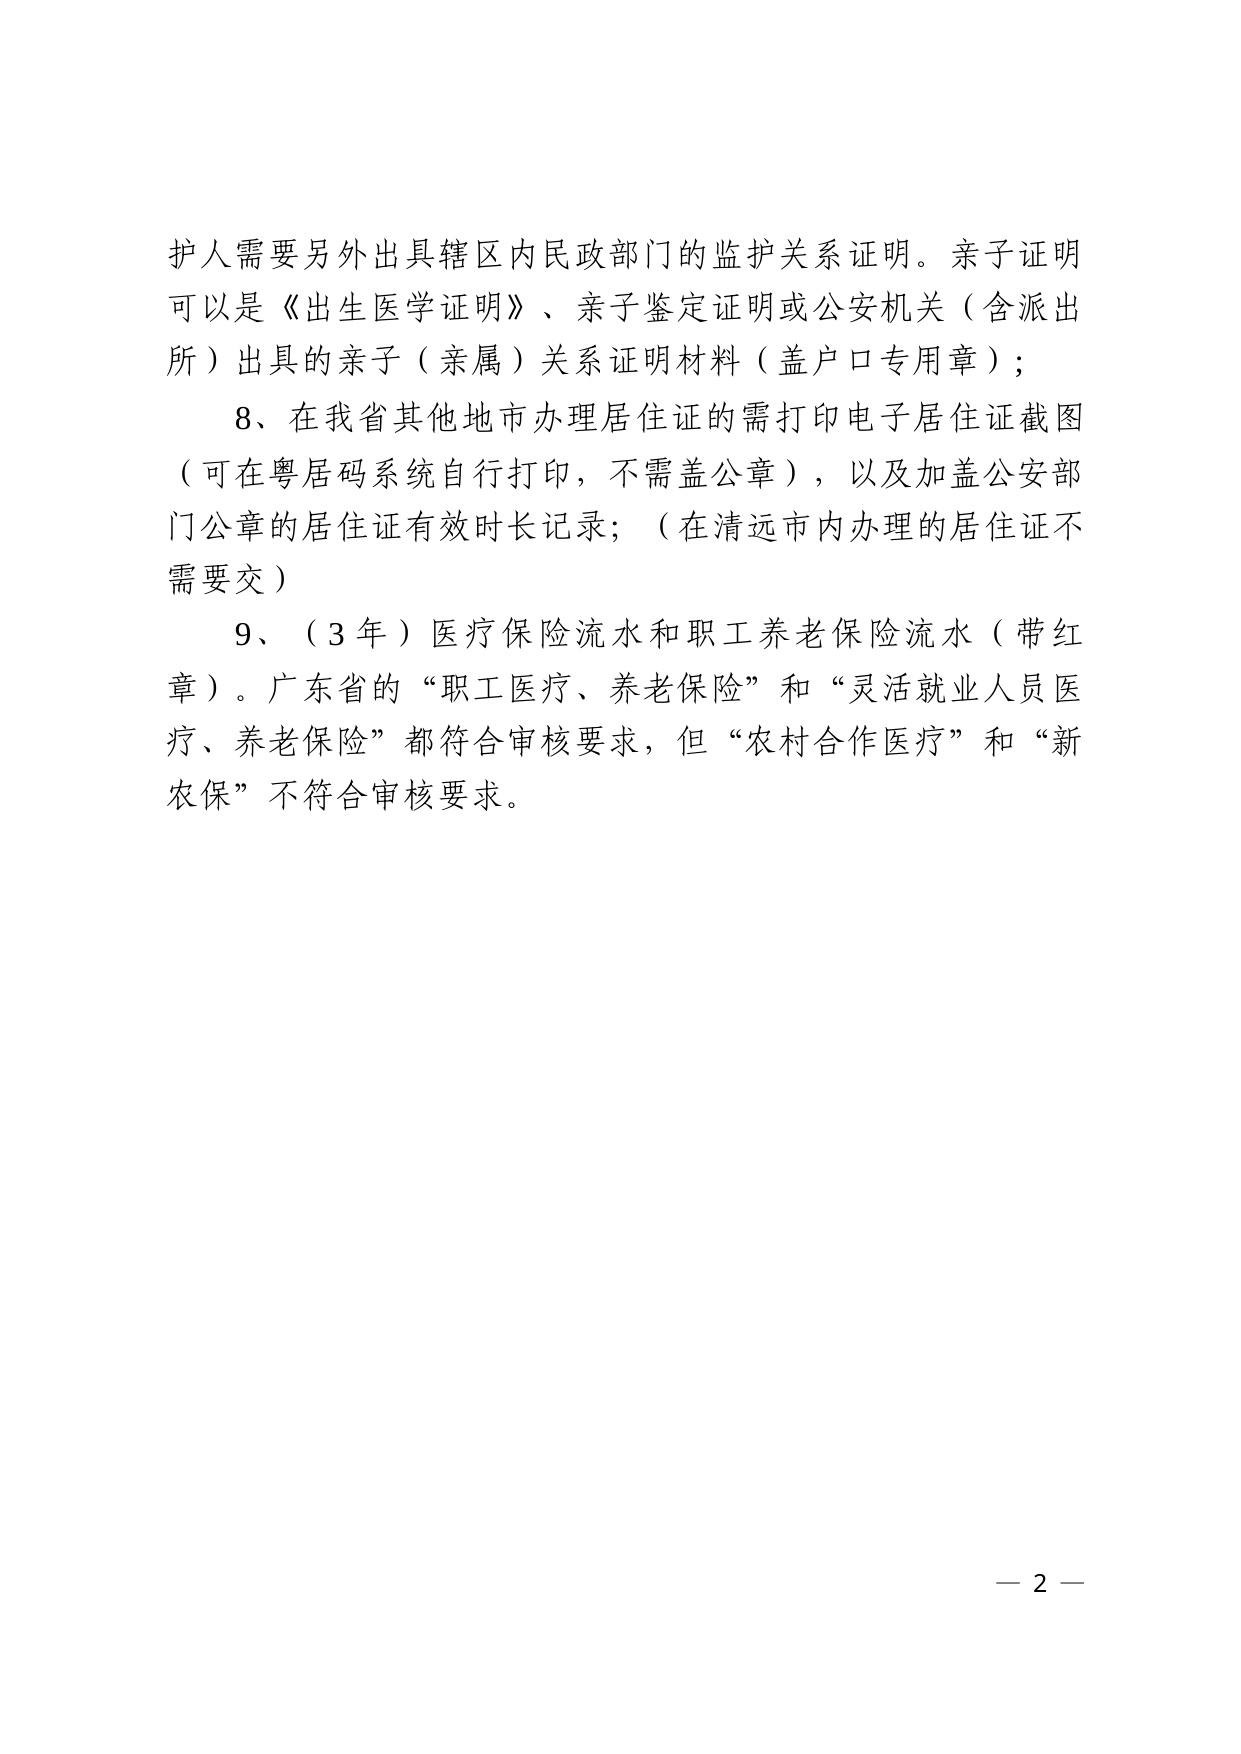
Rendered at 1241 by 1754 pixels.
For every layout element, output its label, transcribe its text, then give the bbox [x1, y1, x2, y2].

text 8、在我省其他地市办理居住证的需打印电子居住证截图（可在粤居码系统自行打印，不需盖公章），以及加盖公安部门公章的居住证有效时长记录；（在清远市内办理的居住证不需要交） [165, 396, 1087, 596]
text 9、（3年）医疗保险流水和职工养老保险流水（带红章）。广东省的“职工医疗、养老保险”和“灵活就业人员医疗、养老保险”都符合审核要求，但“农村合作医疗”和“新农保”不符合审核要求。 [165, 612, 1087, 812]
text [165, 233, 1087, 380]
